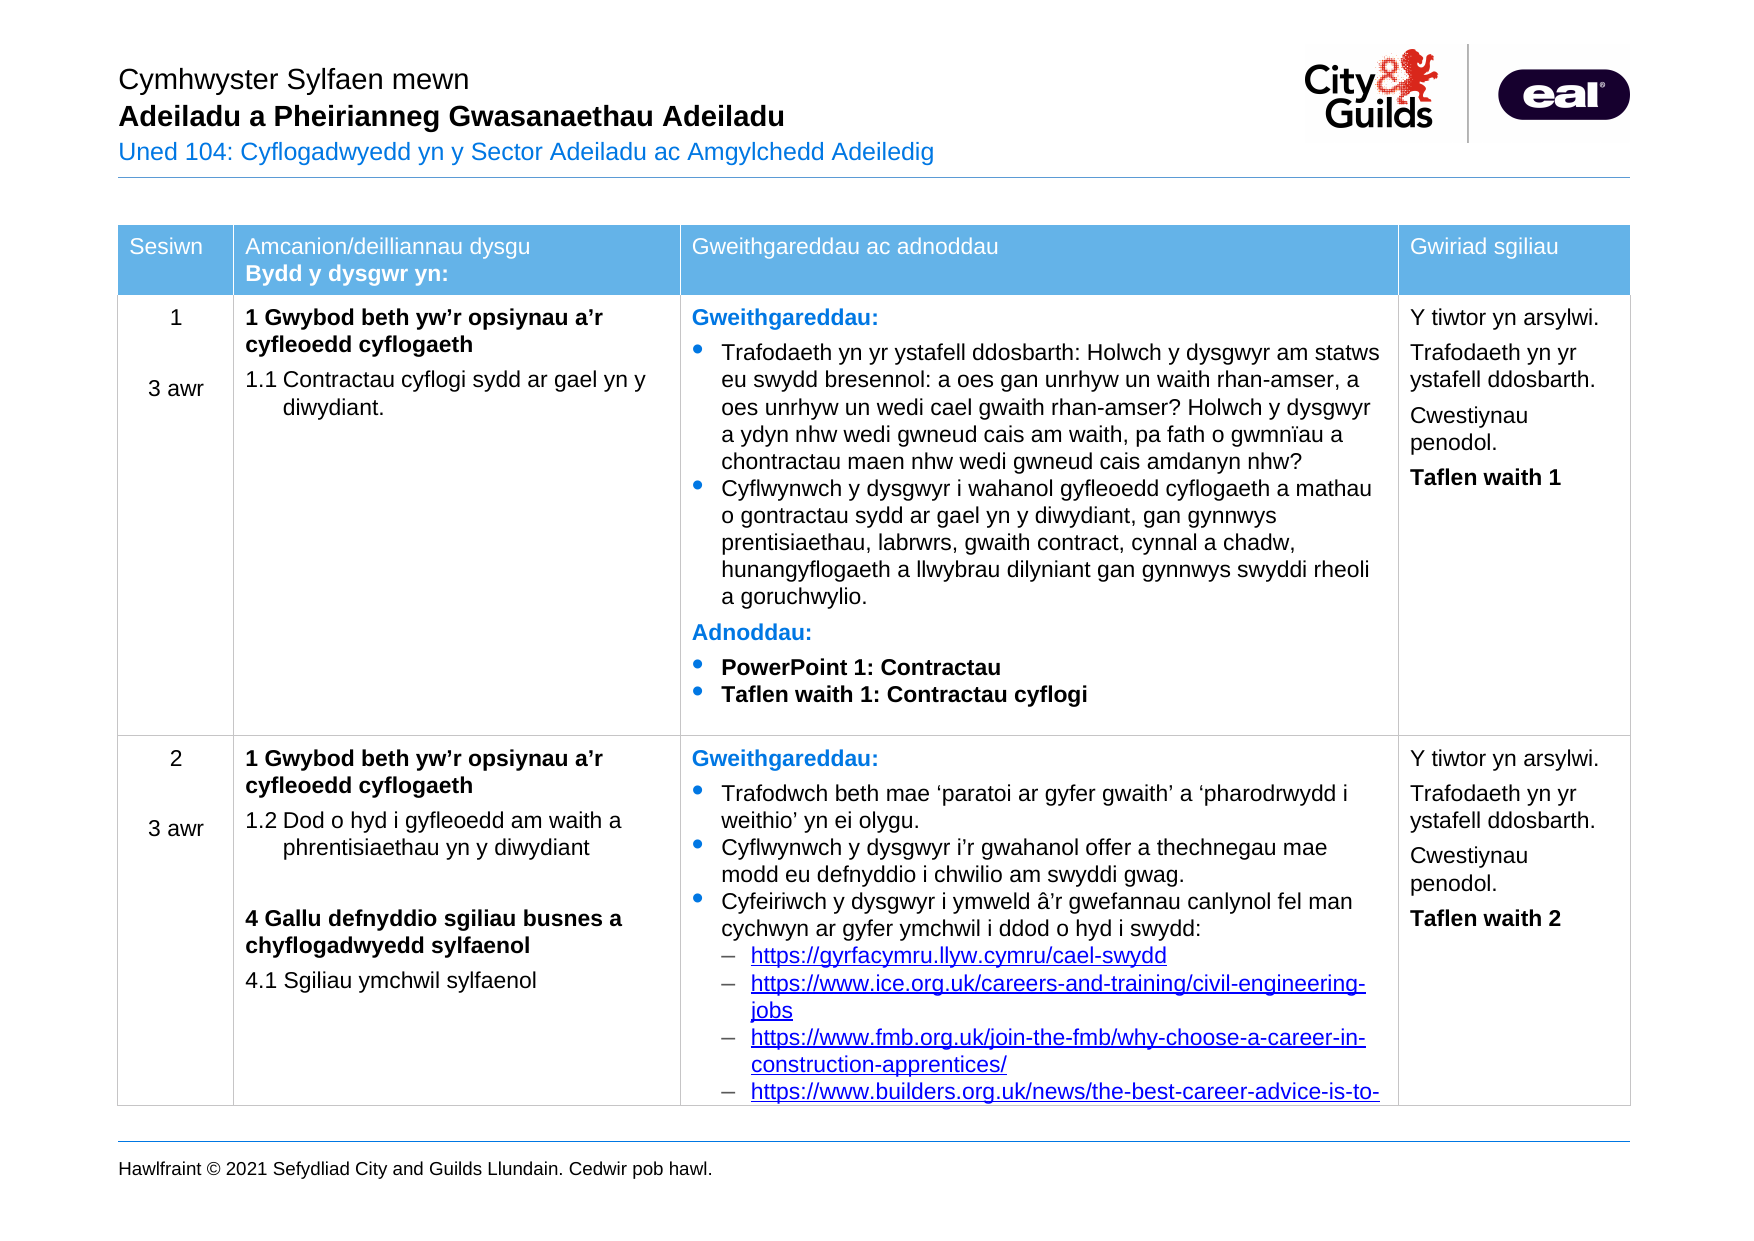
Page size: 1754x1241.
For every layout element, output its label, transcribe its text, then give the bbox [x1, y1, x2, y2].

table_cell Y tiwtor yn arsylwi. Trafodaeth yn yr ystafell ddosbarth. Cwestiynau penodol. Taflen waith 1 [1399, 295, 1630, 735]
table_cell Gweithgareddau: Trafodaeth yn yr ystafell ddosbarth: Holwch y dysgwyr am statws eu swydd bresennol: a oes gan unrhyw un waith rhan-amser, a oes unrhyw un wedi cael gwaith rhan-amser? Holwch y dysgwyr a ydyn nhw wedi gwneud cais am waith, pa fath o gwmnïau a chontractau maen nhw wedi gwneud cais amdanyn nhw? Cyflwynwch y dysgwyr i wahanol gyfleoedd cyflogaeth a mathau o gontractau sydd ar gael yn y diwydiant, gan gynnwys prentisiaethau, labrwrs, gwaith contract, cynnal a chadw, hunangyflogaeth a llwybrau dilyniant gan gynnwys swyddi rheoli a goruchwylio. Adnoddau: PowerPoint 1: Contractau Taflen waith 1: Contractau cyflogi [681, 295, 1398, 735]
table_cell 1 Gwybod beth yw’r opsiynau a’r cyfleoedd cyflogaeth Contractau cyflogi sydd ar gael yn y diwydiant. [234, 295, 680, 735]
picture [1305, 44, 1630, 143]
table_cell 1 3 awr [118, 295, 233, 735]
table_header Amcanion/deilliannau dysgu Bydd y dysgwr yn: [234, 225, 680, 295]
table_header Gweithgareddau ac adnoddau [681, 225, 1398, 295]
table_header Gwiriad sgiliau [1399, 225, 1630, 295]
table_cell 2 3 awr [118, 736, 233, 1105]
table_cell Y tiwtor yn arsylwi. Trafodaeth yn yr ystafell ddosbarth. Cwestiynau penodol. Taflen waith 2 [1399, 736, 1630, 1105]
table_header Sesiwn [118, 225, 233, 295]
